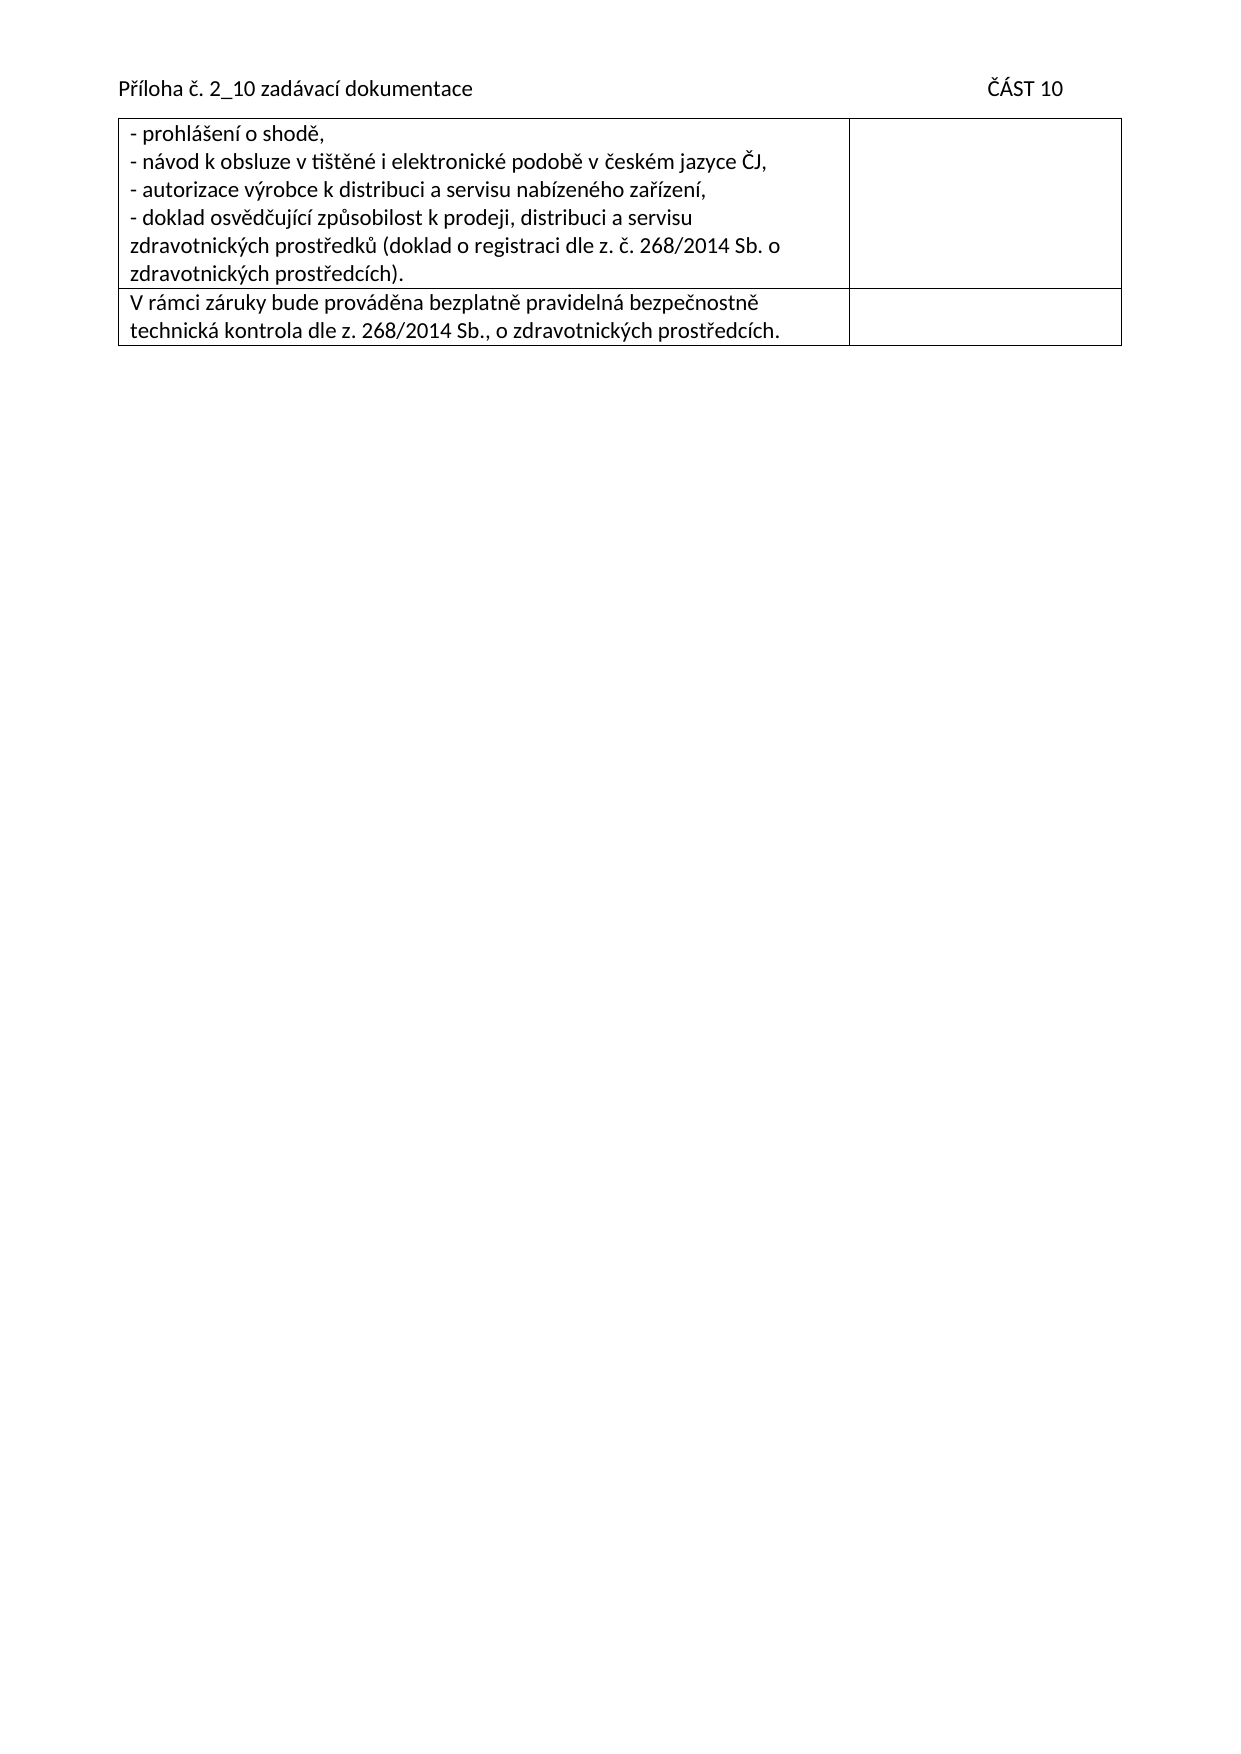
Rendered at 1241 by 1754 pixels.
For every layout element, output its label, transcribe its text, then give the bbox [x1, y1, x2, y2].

table_cell [850, 289, 1121, 344]
table_cell V rámci záruky bude prováděna bezplatně pravidelná bezpečnostně technická kontrola dle z. 268/2014 Sb., o zdravotnických prostředcích. [119, 289, 849, 344]
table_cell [119, 119, 849, 287]
table_cell [850, 119, 1121, 287]
